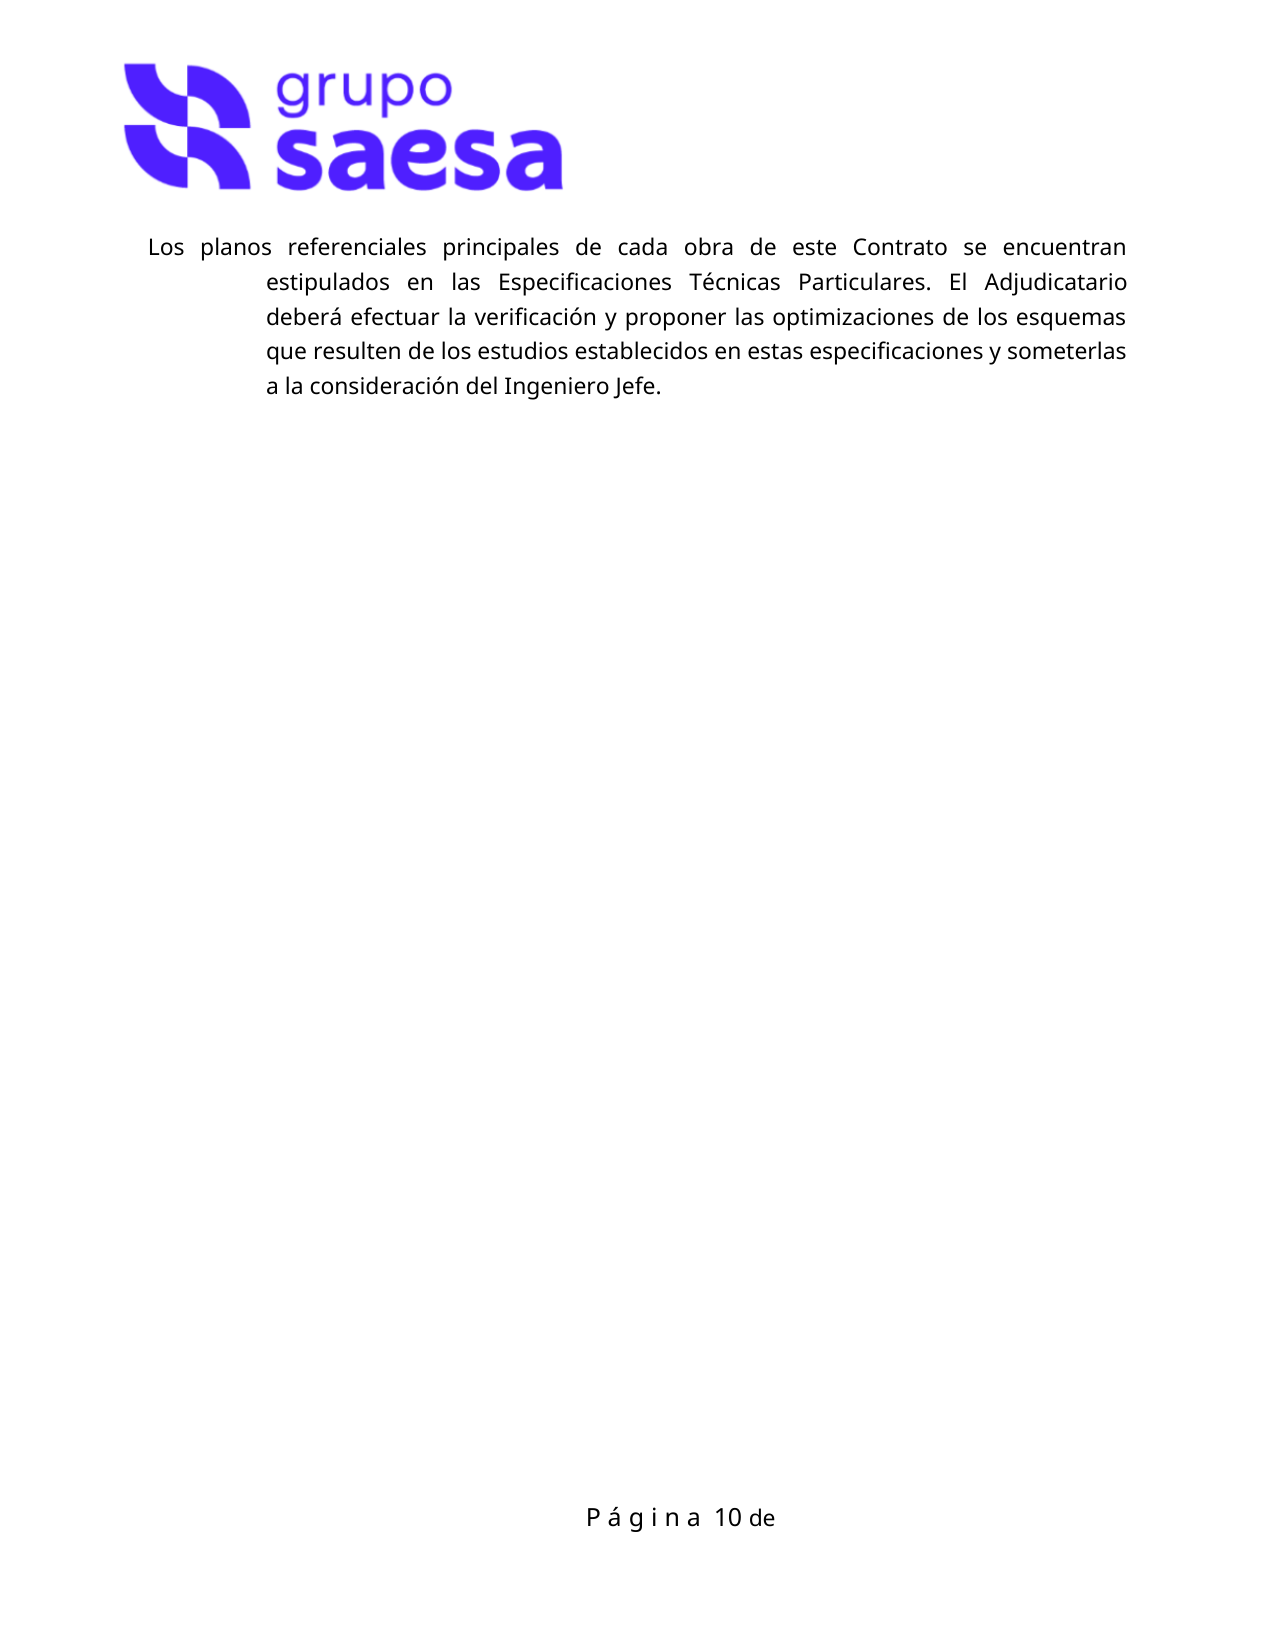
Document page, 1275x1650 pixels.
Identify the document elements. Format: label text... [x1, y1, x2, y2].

picture [112, 54, 569, 195]
text Los planos referenciales principales de cada obra de este Contrato se encuentran estipulados en las Especificaciones Técnicas Particulares. El Adjudicatario deberá efectuar la verificación y proponer las optimizaciones de los esquemas que resulten de los estudios establecidos en estas especificaciones y someterlas a la consideración del Ingeniero Jefe. [148, 231, 1128, 401]
